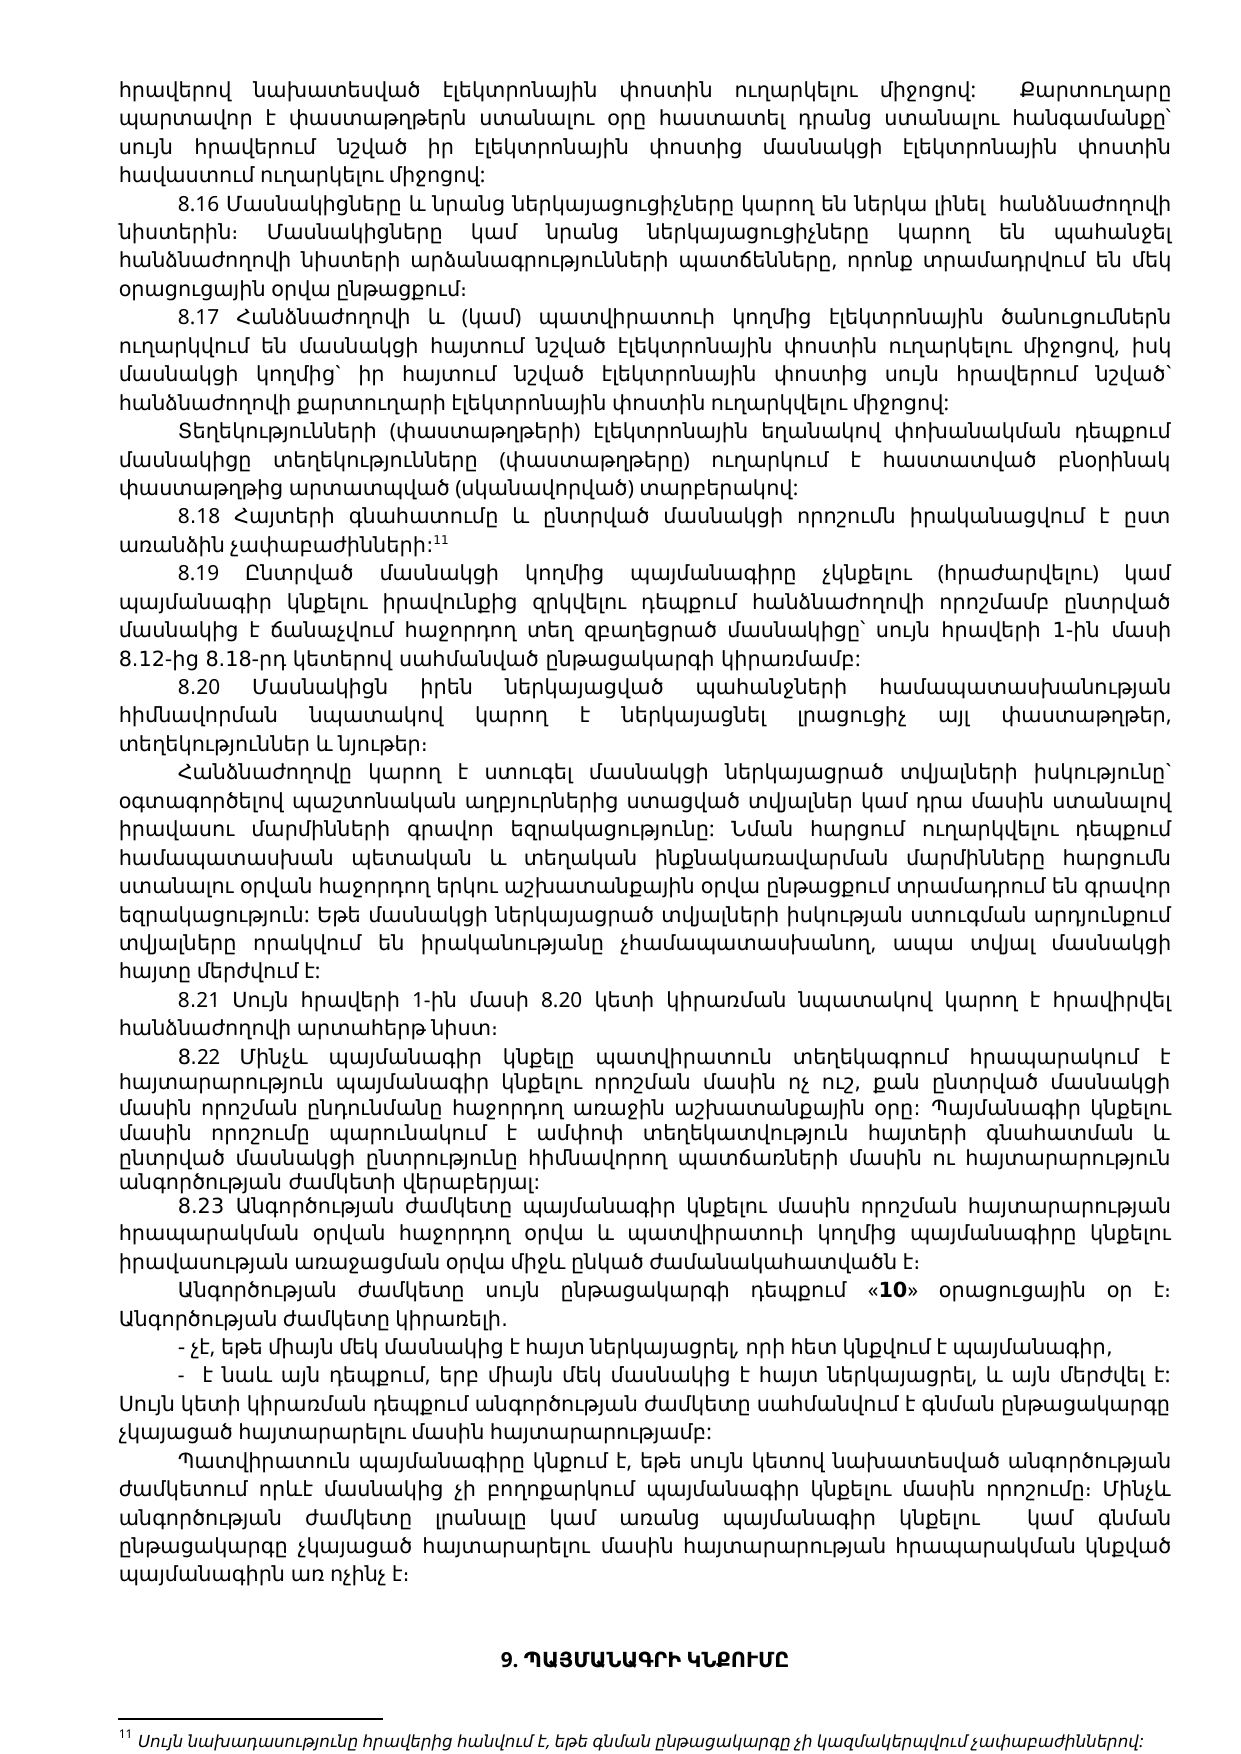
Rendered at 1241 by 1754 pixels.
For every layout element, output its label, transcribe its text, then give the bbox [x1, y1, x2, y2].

text 8.17 Հանձնաժողովի և (կամ) պատվիրատուի կողմից էլեկտրոնային ծանուցումներն ուղարկվում են մասնակցի հայտում նշված էլեկտրոնային փոստին ուղարկելու միջոցով, իսկ մասնակցի կողմից` իր հայտում նշված էլեկտրոնային փոստից սույն հրավերում նշված` հանձնաժողովի քարտուղարի էլեկտրոնային փոստին ուղարկվելու միջոցով: [118, 302, 1171, 416]
text Տեղեկությունների (փաստաթղթերի) էլեկտրոնային եղանակով փոխանակման դեպքում մասնակիցը տեղեկությունները (փաստաթղթերը) ուղարկում է հաստատված բնօրինակ փաստաթղթից արտատպված (սկանավորված) տարբերակով: [118, 416, 1171, 502]
text 8.23 Անգործության ժամկետը պայմանագիր կնքելու մասին որոշման հայտարարության հրապարակման օրվան հաջորդող օրվա և պատվիրատուի կողմից պայմանագիրը կնքելու իրավասության առաջացման օրվա միջև ընկած ժամանակահատվածն է։ [118, 1194, 1171, 1275]
text 9. ՊԱՅՄԱՆԱԳՐԻ ԿՆՔՈՒՄԸ [118, 1645, 1171, 1673]
text Հանձնաժողովը կարող է ստուգել մասնակցի ներկայացրած տվյալների իսկությունը` օգտագործելով պաշտոնական աղբյուրներից ստացված տվյալներ կամ դրա մասին ստանալով իրավասու մարմինների գրավոր եզրակացությունը: Նման հարցում ուղարկվելու դեպքում համապատասխան պետական և տեղական ինքնակառավարման մարմինները հարցումն ստանալու օրվան հաջորդող երկու աշխատանքային օրվա ընթացքում տրամադրում են գրավոր եզրակացություն: Եթե մասնակցի ներկայացրած տվյալների իսկության ստուգման արդյունքում տվյալները որակվում են իրականությանը չհամապատասխանող, ապա տվյալ մասնակցի հայտը մերժվում է: [118, 757, 1171, 985]
text Պատվիրատուն պայմանագիրը կնքում է, եթե սույն կետով նախատեսված անգործության ժամկետում որևէ մասնակից չի բողոքարկում պայմանագիր կնքելու մասին որոշումը։ Մինչև անգործության ժամկետը լրանալը կամ առանց պայմանագիր կնքելու կամ գնման ընթացակարգը չկայացած հայտարարելու մասին հայտարարության հրապարակման կնքված պայմանագիրն առ ոչինչ է։ [118, 1446, 1171, 1588]
text 8.19 Ընտրված մասնակցի կողմից պայմանագիրը չկնքելու (հրաժարվելու) կամ պայմանագիր կնքելու իրավունքից զրկվելու դեպքում հանձնաժողովի որոշմամբ ընտրված մասնակից է ճանաչվում հաջորդող տեղ զբաղեցրած մասնակիցը՝ սույն հրավերի 1-ին մասի 8.12-ից 8.18-րդ կետերով սահմանված ընթացակարգի կիրառմամբ: [118, 558, 1171, 672]
text 8.20 Մասնակիցն իրեն ներկայացված պահանջների համապատասխանության հիմնավորման նպատակով կարող է ներկայացնել լրացուցիչ այլ փաստաթղթեր, տեղեկություններ և նյութեր։ [118, 672, 1171, 757]
text - չէ, եթե միայն մեկ մասնակից է հայտ ներկայացրել, որի հետ կնքվում է պայմանագիր, [118, 1332, 1171, 1361]
text 8.22 Մինչև պայմանագիր կնքելը պատվիրատուն տեղեկագրում հրապարակում է հայտարարություն պայմանագիր կնքելու որոշման մասին ոչ ուշ, քան ընտրված մասնակցի մասին որոշման ընդունմանը հաջորդող առաջին աշխատանքային օրը: Պայմանագիր կնքելու մասին որոշումը պարունակում է ամփոփ տեղեկատվություն հայտերի գնահատման և ընտրված մասնակցի ընտրությունը հիմնավորող պատճառների մասին ու հայտարարություն անգործության ժամկետի վերաբերյալ: [118, 1042, 1171, 1194]
text - է նաև այն դեպքում, երբ միայն մեկ մասնակից է հայտ ներկայացրել, և այն մերժվել է: Սույն կետի կիրառման դեպքում անգործության ժամկետը սահմանվում է գնման ընթացակարգը չկայացած հայտարարելու մասին հայտարարությամբ: [118, 1361, 1171, 1446]
text 8.21 Սույն հրավերի 1-ին մասի 8.20 կետի կիրառման նպատակով կարող է հրավիրվել հանձնաժողովի արտահերթ նիստ։ [118, 985, 1171, 1042]
text 8.16 Մասնակիցները և նրանց ներկայացուցիչները կարող են ներկա լինել հանձնաժողովի նիստերին։ Մասնակիցները կամ նրանց ներկայացուցիչները կարող են պահանջել հանձնաժողովի նիստերի արձանագրությունների պատճենները, որոնք տրամադրվում են մեկ օրացուցային օրվա ընթացքում։ [118, 189, 1171, 302]
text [118, 75, 1171, 189]
text Անգործության ժամկետը սույն ընթացակարգի դեպքում «10» օրացուցային օր է։ Անգործության ժամկետը կիրառելի. [118, 1275, 1171, 1332]
text 8.18 Հայտերի գնահատումը և ընտրված մասնակցի որոշումն իրականացվում է ըստ առանձին չափաբաժինների: [118, 502, 1171, 558]
